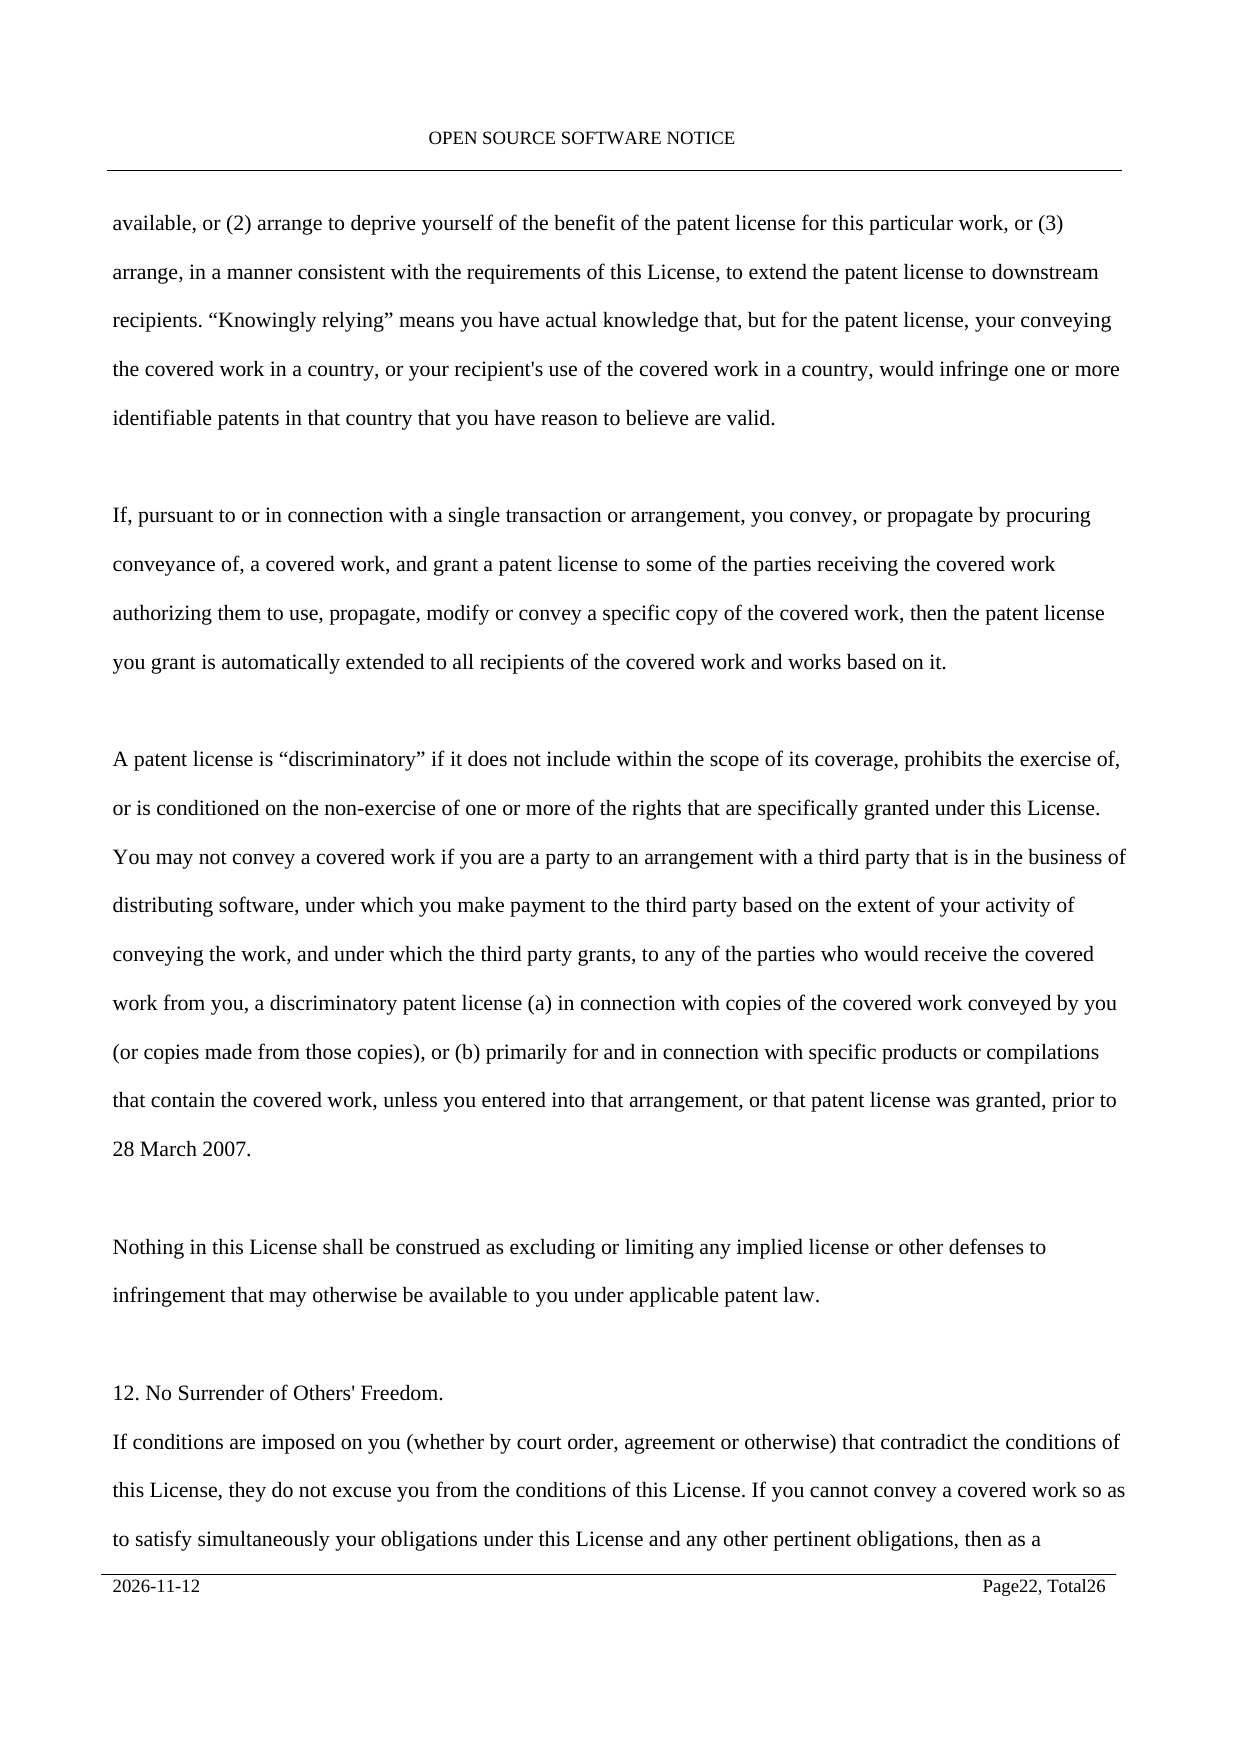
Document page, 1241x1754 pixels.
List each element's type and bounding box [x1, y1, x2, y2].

text [112, 206, 1128, 1555]
